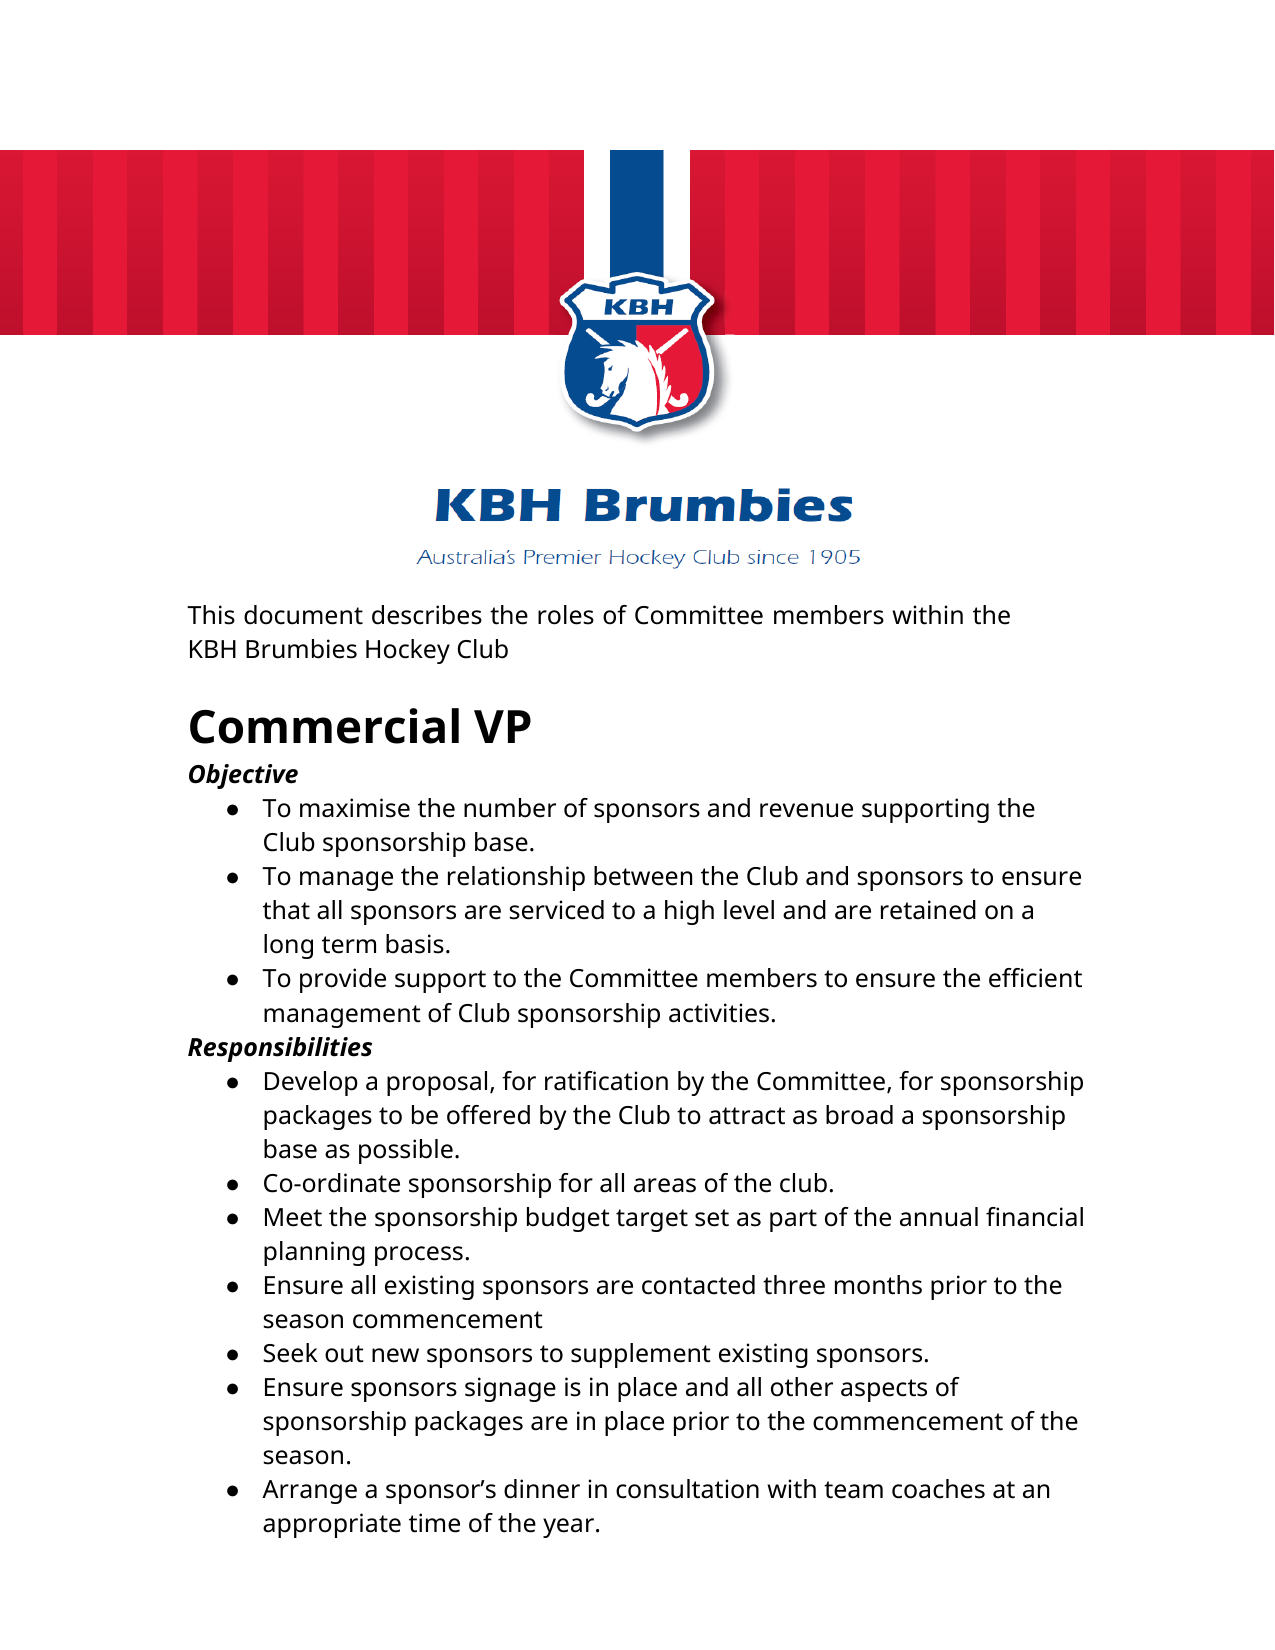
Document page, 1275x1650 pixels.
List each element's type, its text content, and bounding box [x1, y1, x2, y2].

list Seek out new sponsors to supplement existing sponsors. [225, 1336, 1087, 1370]
list Develop a proposal, for ratification by the Committee, for sponsorship packages to be offered by the Club to attract as broad a sponsorship base as possible. [225, 1063, 1087, 1166]
list To maximise the number of sponsors and revenue supporting the Club sponsorship base. [225, 791, 1087, 859]
picture [0, 150, 1275, 569]
text Responsibilities [187, 1029, 1087, 1063]
text This document describes the roles of Committee members within the KBH Brumbies Hockey Club [187, 597, 1012, 666]
list To provide support to the Committee members to ensure the efficient management of Club sponsorship activities. [225, 961, 1087, 1029]
list To manage the relationship between the Club and sponsors to ensure that all sponsors are serviced to a high level and are retained on a long term basis. [225, 859, 1087, 961]
list Co-ordinate sponsorship for all areas of the club. [225, 1166, 1087, 1199]
list Ensure all existing sponsors are contacted three months prior to the season commencement [225, 1268, 1087, 1336]
list Arrange a sponsor’s dinner in consultation with team coaches at an appropriate time of the year. [225, 1472, 1087, 1540]
list Meet the sponsorship budget target set as part of the annual financial planning process. [225, 1199, 1087, 1268]
list Ensure sponsors signage is in place and all other aspects of sponsorship packages are in place prior to the commencement of the season. [225, 1370, 1087, 1472]
text Commercial VP [187, 694, 1087, 757]
text Objective [187, 757, 1087, 791]
